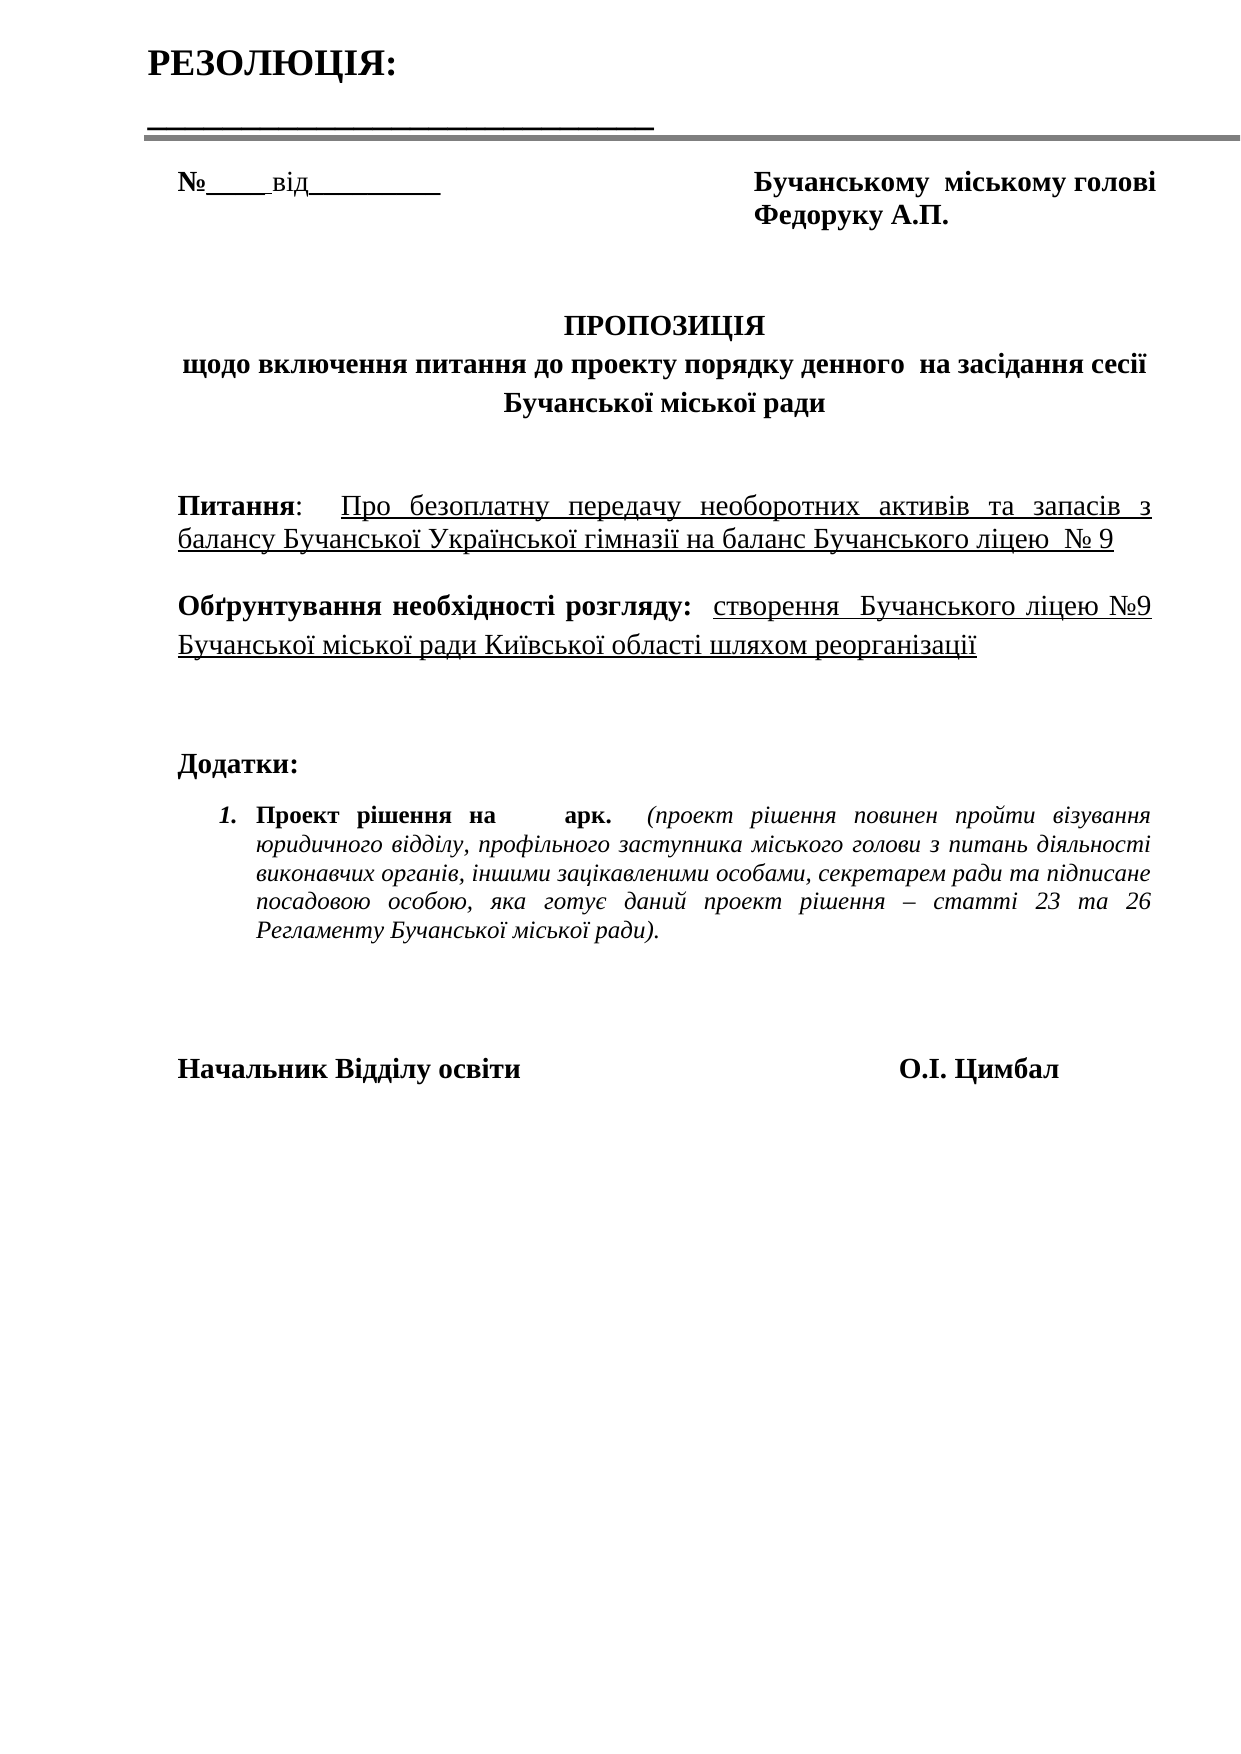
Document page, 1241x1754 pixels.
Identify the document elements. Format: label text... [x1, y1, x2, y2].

text Начальник Відділу освіти О.І. Цимбал [177, 1052, 1152, 1085]
list Проект рішення на арк. (проект рішення повинен пройти візування юридичного відділу, профільного заступника міського голови з питань діяльності виконавчих органів, іншими зацікавленими особами, секретарем ради та підписане посадовою особою, яка готує даний проект рішення – статті 23 та 26 Регламенту Бучанської міської ради). [218, 800, 1152, 944]
text щодо включення питання до проекту порядку денного на засідання сесії Бучанської міської ради [177, 346, 1152, 418]
table_header №____ від_________ [166, 164, 738, 231]
table_header нському міському голові Федоруку А.П. [738, 164, 1196, 231]
text Додатки: [177, 746, 1134, 779]
text Обґрунтування необхідності розгляду: створення Бучанського ліцею №9 Бучанської міської ради Київської області шляхом реорганізації [177, 588, 1152, 661]
text Питання: Про безоплатну передачу необоротних активів та запасів з балансу Бучанської Української гімназії на баланс Бучанського ліцею № 9 [177, 488, 1152, 555]
text ПРОПОЗИЦІЯ [177, 308, 1152, 341]
